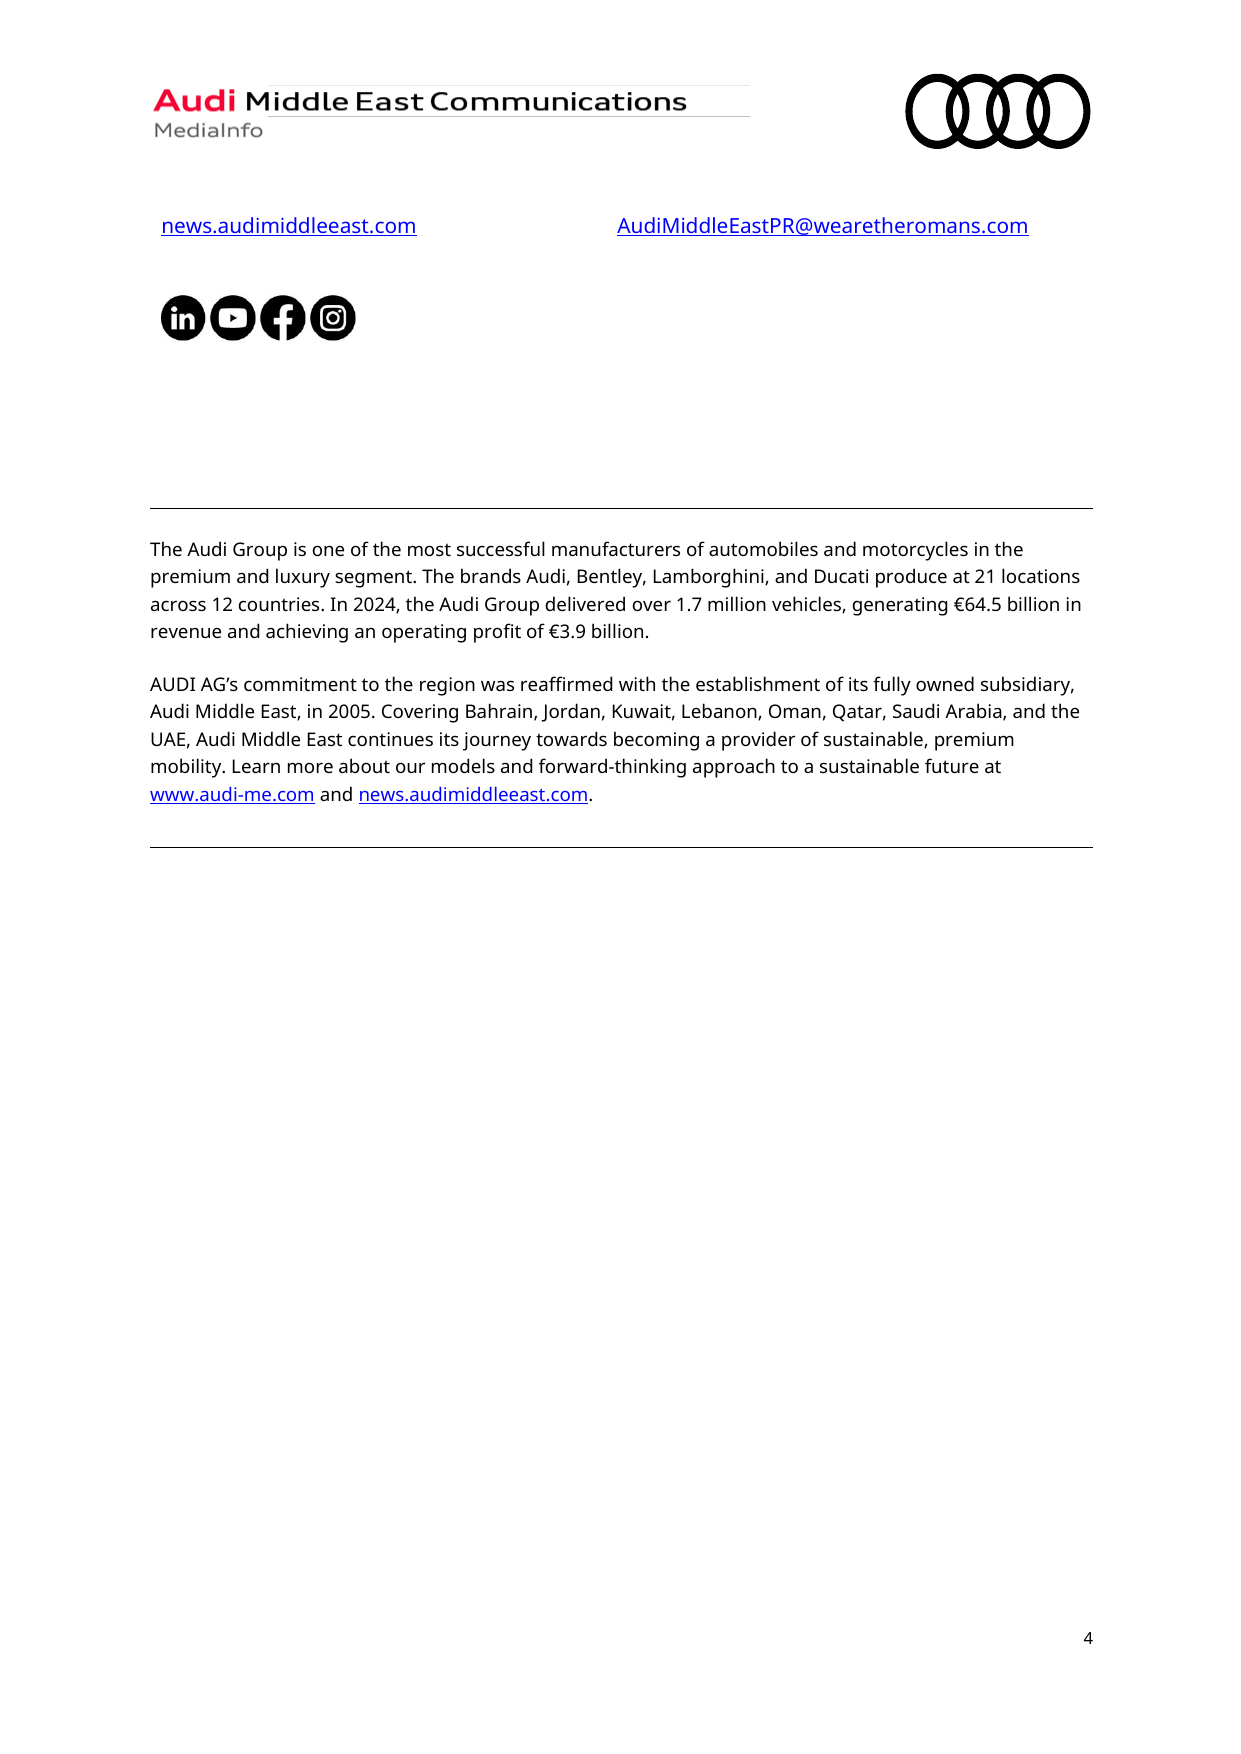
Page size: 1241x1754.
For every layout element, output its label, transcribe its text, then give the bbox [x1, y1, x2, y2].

text The Audi Group is one of the most successful manufacturers of automobiles and motorcycles in the premium and luxury segment. The brands Audi, Bentley, Lamborghini, and Ducati produce at 21 locations across 12 countries. In 2024, the Audi Group delivered over 1.7 million vehicles, generating €64.5 billion in revenue and achieving an operating profit of €3.9 billion. [150, 536, 1093, 644]
picture [150, 78, 750, 147]
table_header The Romans Audi Middle East PR Partner Email: AudiMiddleEastPR@wearetheromans.com [606, 186, 1072, 342]
table_header Audi Middle East Communications Angelina Getmanchuk Email: angelina.getmanchuk@vwgme.com news.audimiddleeast.com [150, 186, 606, 342]
text AUDI AG’s commitment to the region was reaffirmed with the establishment of its fully owned subsidiary, Audi Middle East, in 2005. Covering Bahrain, Jordan, Kuwait, Lebanon, Oman, Qatar, Saudi Arabia, and the UAE, Audi Middle East continues its journey towards becoming a provider of sustainable, premium mobility. Learn more about our models and forward-thinking approach to a sustainable future at www.audi-me.com and news.audimiddleeast.com. [150, 671, 1093, 847]
picture [161, 292, 358, 343]
